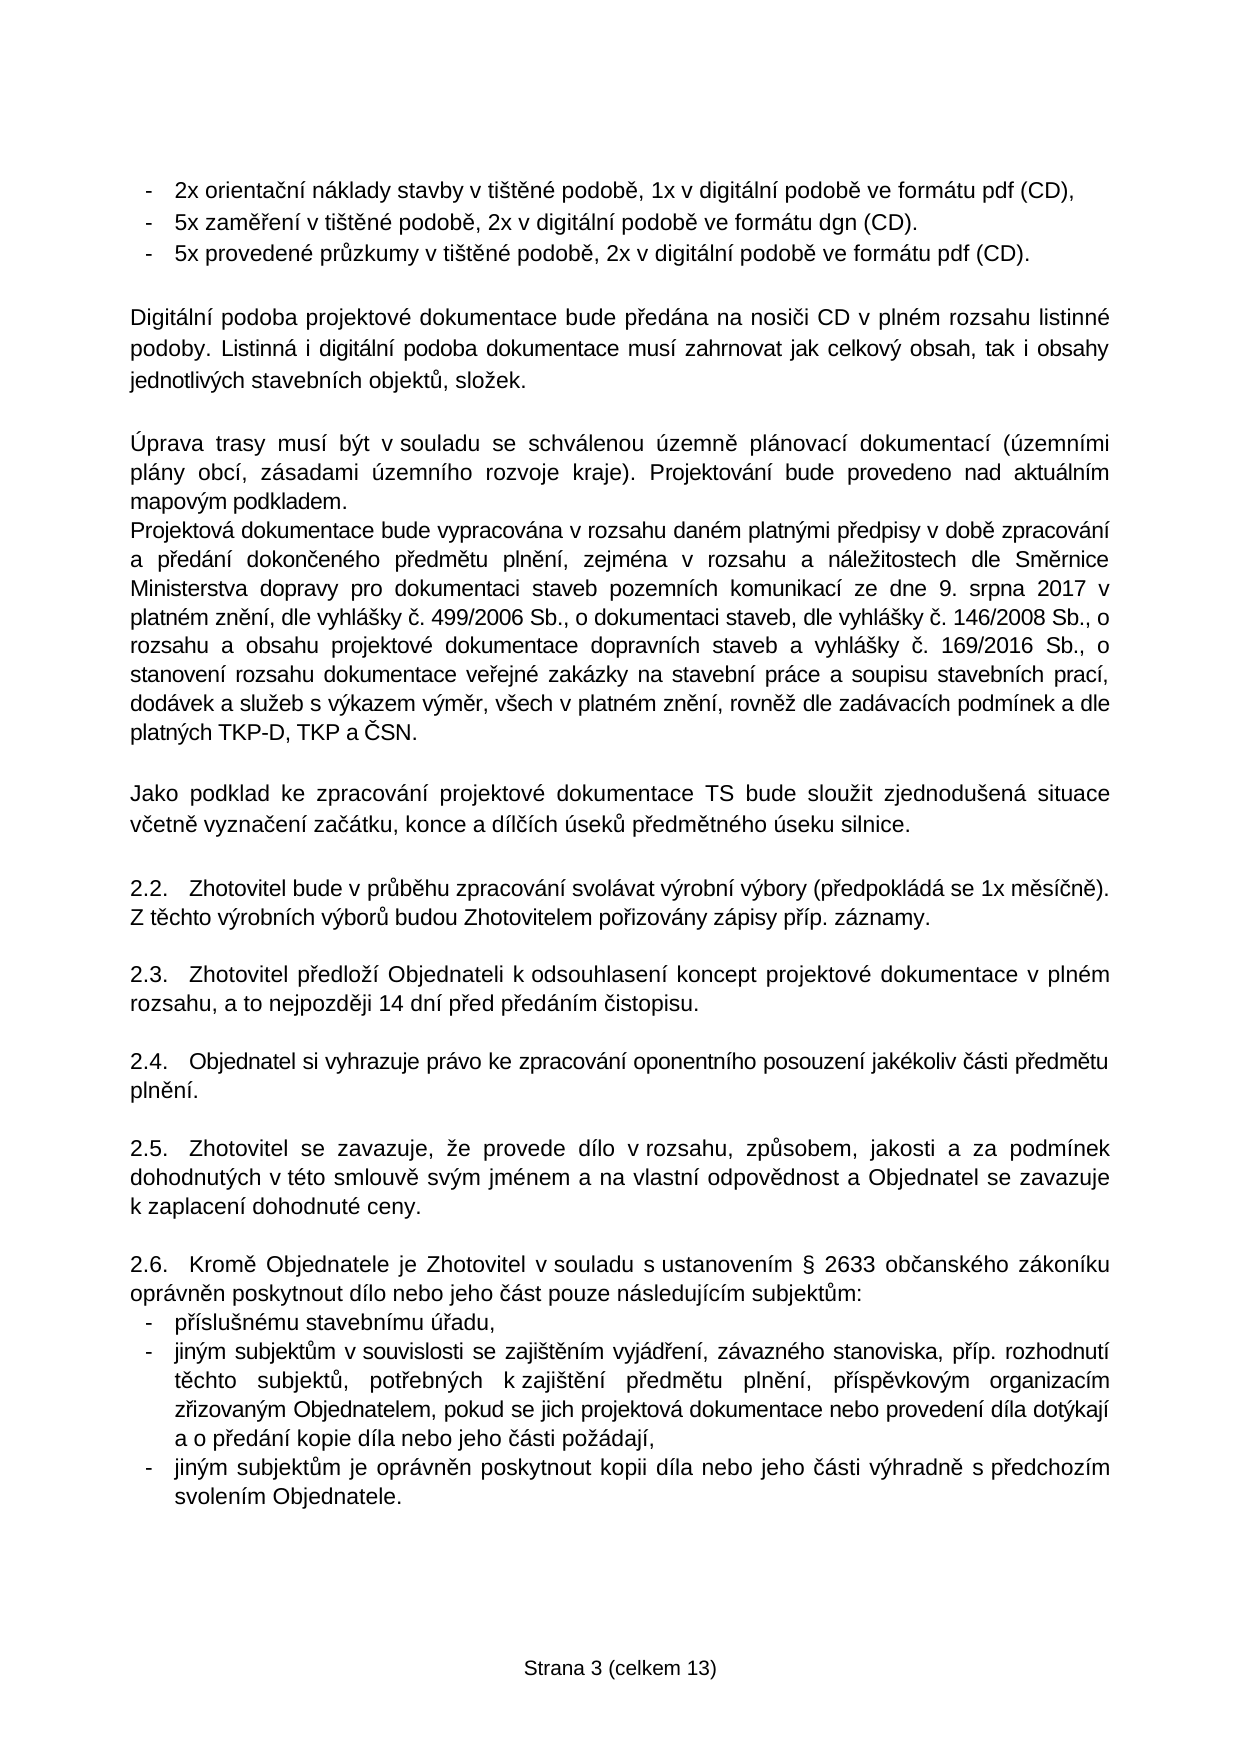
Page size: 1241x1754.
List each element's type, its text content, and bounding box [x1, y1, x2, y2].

text Úprava trasy musí být v souladu se schválenou územně plánovací dokumentací (územními plány obcí, zásadami územního rozvoje kraje). Projektování bude provedeno nad aktuálním mapovým podkladem. [130, 430, 1110, 514]
list Zhotovitel předloží Objednateli k odsouhlasení koncept projektové dokumentace v plném rozsahu, a to nejpozději 14 dní před předáním čistopisu. [130, 961, 1110, 1017]
list Zhotovitel bude v průběhu zpracování svolávat výrobní výbory (předpokládá se 1x měsíčně). Z těchto výrobních výborů budou Zhotovitelem pořizovány zápisy příp. záznamy. [130, 874, 1110, 930]
list Zhotovitel se zavazuje, že provede dílo v rozsahu, způsobem, jakosti a za podmínek dohodnutých v této smlouvě svým jménem a na vlastní odpovědnost a Objednatel se zavazuje k zaplacení dohodnuté ceny. [130, 1135, 1110, 1219]
list 5x provedené průzkumy v tištěné podobě, 2x v digitální podobě ve formátu pdf (CD). [145, 240, 1110, 267]
list 2x orientační náklady stavby v tištěné podobě, 1x v digitální podobě ve formátu pdf (CD), [145, 177, 1110, 203]
list příslušnému stavebnímu úřadu, [145, 1309, 1110, 1335]
text Jako podklad ke zpracování projektové dokumentace TS bude sloužit zjednodušená situace včetně vyznačení začátku, konce a dílčích úseků předmětného úseku silnice. [130, 780, 1110, 838]
list Kromě Objednatele je Zhotovitel v souladu s ustanovením § 2633 občanského zákoníku oprávněn poskytnout dílo nebo jeho část pouze následujícím subjektům: [130, 1251, 1110, 1306]
text Projektová dokumentace bude vypracována v rozsahu daném platnými předpisy v době zpracování a předání dokončeného předmětu plnění, zejména v rozsahu a náležitostech dle Směrnice Ministerstva dopravy pro dokumentaci staveb pozemních komunikací ze dne 9. srpna 2017 v platném znění, dle vyhlášky č. 499/2006 Sb., o dokumentaci staveb, dle vyhlášky č. 146/2008 Sb., o rozsahu a obsahu projektové dokumentace dopravních staveb a vyhlášky č. 169/2016 Sb., o stanovení rozsahu dokumentace veřejné zakázky na stavební práce a soupisu stavebních prací, dodávek a služeb s výkazem výměr, všech v platném znění, rovněž dle zadávacích podmínek a dle platných TKP-D, TKP a ČSN. [130, 517, 1110, 746]
text Digitální podoba projektové dokumentace bude předána na nosiči CD v plném rozsahu listinné podoby. Listinná i digitální podoba dokumentace musí zahrnovat jak celkový obsah, tak i obsahy jednotlivých stavebních objektů, složek. [130, 303, 1110, 393]
list 5x zaměření v tištěné podobě, 2x v digitální podobě ve formátu dgn (CD). [145, 209, 1110, 235]
list Objednatel si vyhrazuje právo ke zpracování oponentního posouzení jakékoliv části předmětu plnění. [130, 1048, 1110, 1103]
list jiným subjektům je oprávněn poskytnout kopii díla nebo jeho části výhradně s předchozím svolením Objednatele. [145, 1454, 1110, 1509]
list jiným subjektům v souvislosti se zajištěním vyjádření, závazného stanoviska, příp. rozhodnutí těchto subjektů, potřebných k zajištění předmětu plnění, příspěvkovým organizacím zřizovaným Objednatelem, pokud se jich projektová dokumentace nebo provedení díla dotýkají a o předání kopie díla nebo jeho části požádají, [145, 1338, 1110, 1451]
